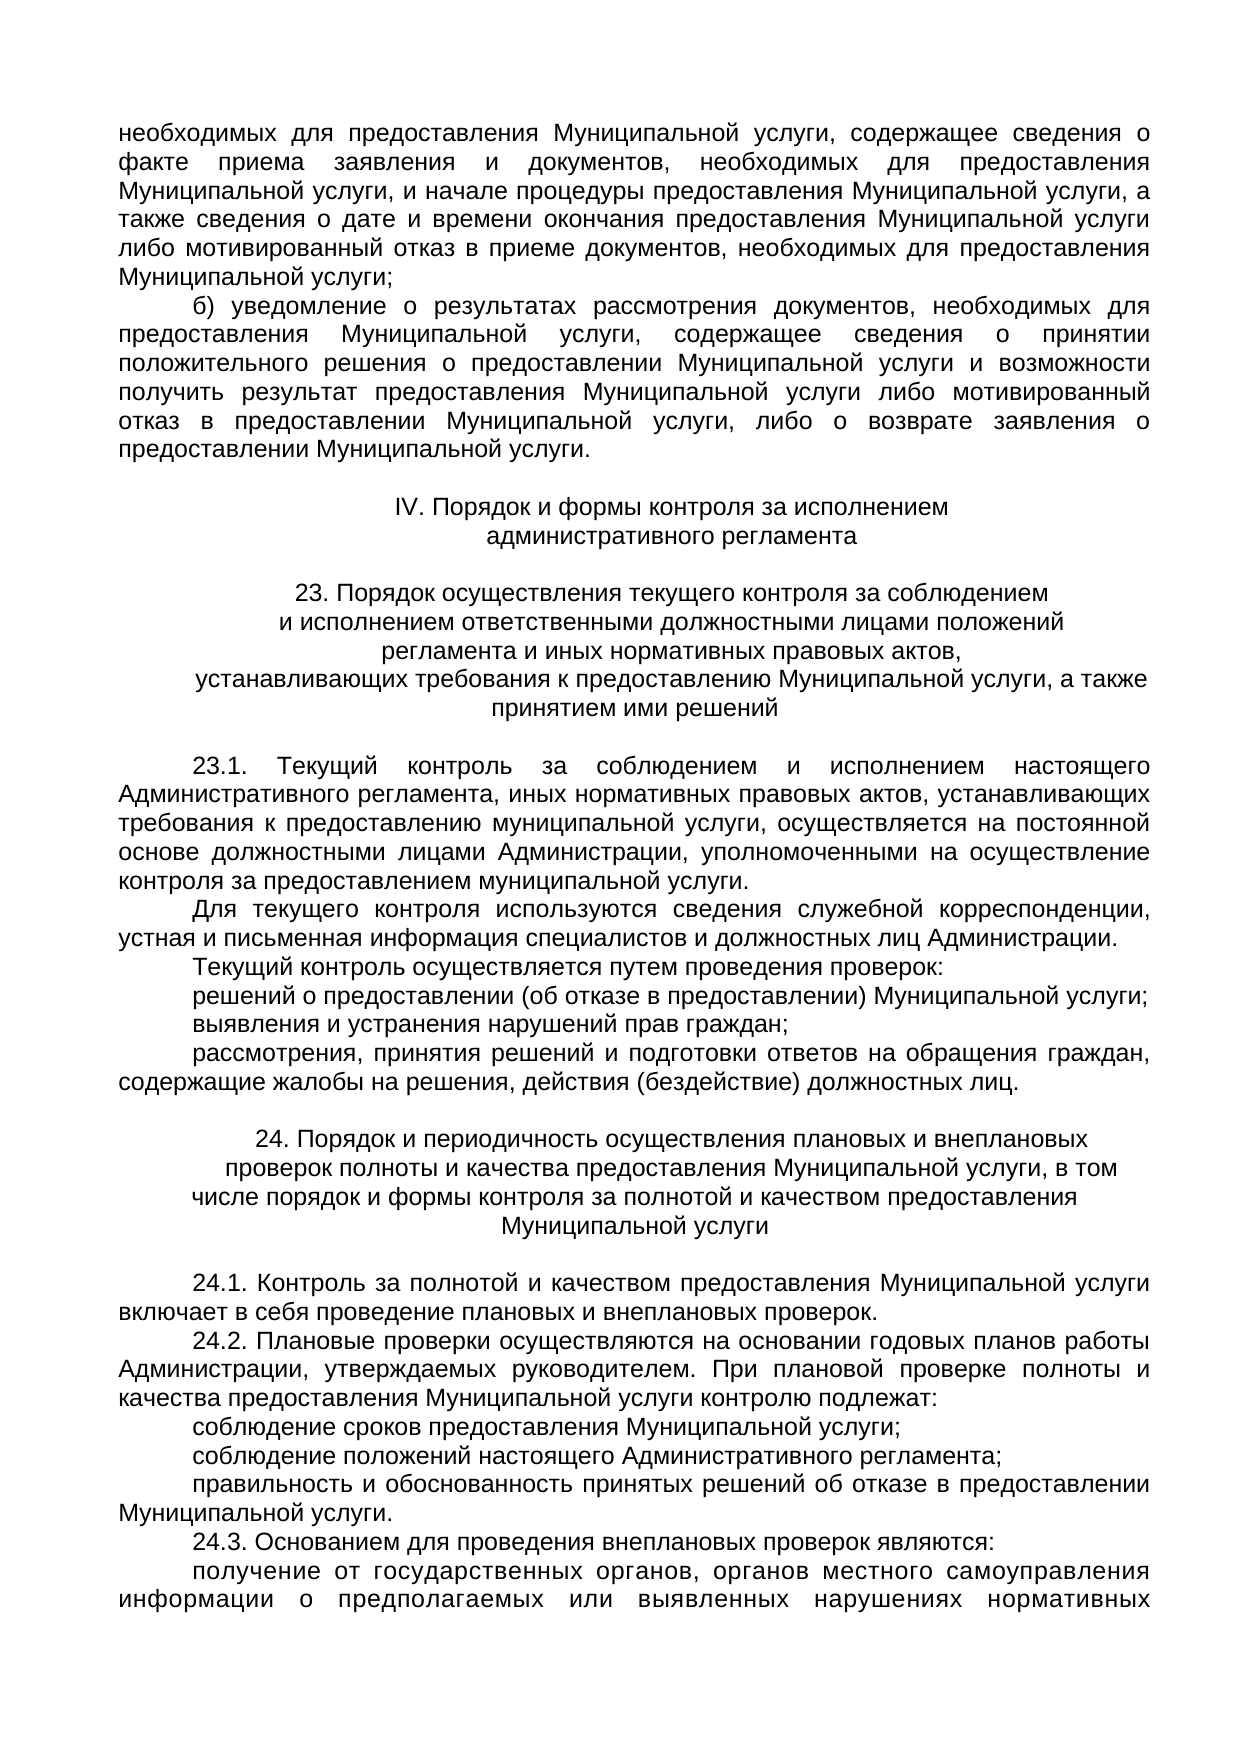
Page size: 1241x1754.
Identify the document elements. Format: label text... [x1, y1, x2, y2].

text выявления и устранения нарушений прав граждан; [118, 1009, 1152, 1038]
text 24.1. Контроль за полнотой и качеством предоставления Муниципальной услуги включает в себя проведение плановых и внеплановых проверок. [118, 1268, 1152, 1326]
text б) уведомление о результатах рассмотрения документов, необходимых для предоставления Муниципальной услуги, содержащее сведения о принятии положительного решения о предоставлении Муниципальной услуги и возможности получить результат предоставления Муниципальной услуги либо мотивированный отказ в предоставлении Муниципальной услуги, либо о возврате заявления о предоставлении Муниципальной услуги. [118, 291, 1152, 463]
text устанавливающих требования к предоставлению Муниципальной услуги, а также принятием ими решений [118, 664, 1152, 722]
text регламента и иных нормативных правовых актов, [118, 636, 1152, 664]
text Текущий контроль осуществляется путем проведения проверок: [118, 952, 1152, 981]
text 23.1. Текущий контроль за соблюдением и исполнением настоящего Административного регламента, иных нормативных правовых актов, устанавливающих требования к предоставлению муниципальной услуги, осуществляется на постоянной основе должностными лицами Администрации, уполномоченными на осуществление контроля за предоставлением муниципальной услуги. [118, 751, 1152, 894]
text и исполнением ответственными должностными лицами положений [118, 607, 1152, 636]
text 24.3. Основанием для проведения внеплановых проверок являются: [118, 1527, 1152, 1556]
text 24. Порядок и периодичность осуществления плановых и внеплановых [118, 1124, 1152, 1153]
text рассмотрения, принятия решений и подготовки ответов на обращения граждан, содержащие жалобы на решения, действия (бездействие) должностных лиц. [118, 1038, 1152, 1096]
text соблюдение положений настоящего Административного регламента; [118, 1441, 1152, 1469]
text соблюдение сроков предоставления Муниципальной услуги; [118, 1412, 1152, 1441]
text правильность и обоснованность принятых решений об отказе в предоставлении Муниципальной услуги. [118, 1469, 1152, 1527]
text 23. Порядок осуществления текущего контроля за соблюдением [118, 578, 1152, 607]
text 24.2. Плановые проверки осуществляются на основании годовых планов работы Администрации, утверждаемых руководителем. При плановой проверке полноты и качества предоставления Муниципальной услуги контролю подлежат: [118, 1326, 1152, 1412]
text решений о предоставлении (об отказе в предоставлении) Муниципальной услуги; [118, 981, 1152, 1009]
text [118, 118, 1152, 291]
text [118, 1556, 1152, 1613]
text IV. Порядок и формы контроля за исполнением [118, 492, 1152, 521]
text Для текущего контроля используются сведения служебной корреспонденции, устная и письменная информация специалистов и должностных лиц Администрации. [118, 894, 1152, 952]
text проверок полноты и качества предоставления Муниципальной услуги, в том числе порядок и формы контроля за полнотой и качеством предоставления Муниципальной услуги [118, 1153, 1152, 1239]
text административного регламента [118, 521, 1152, 549]
